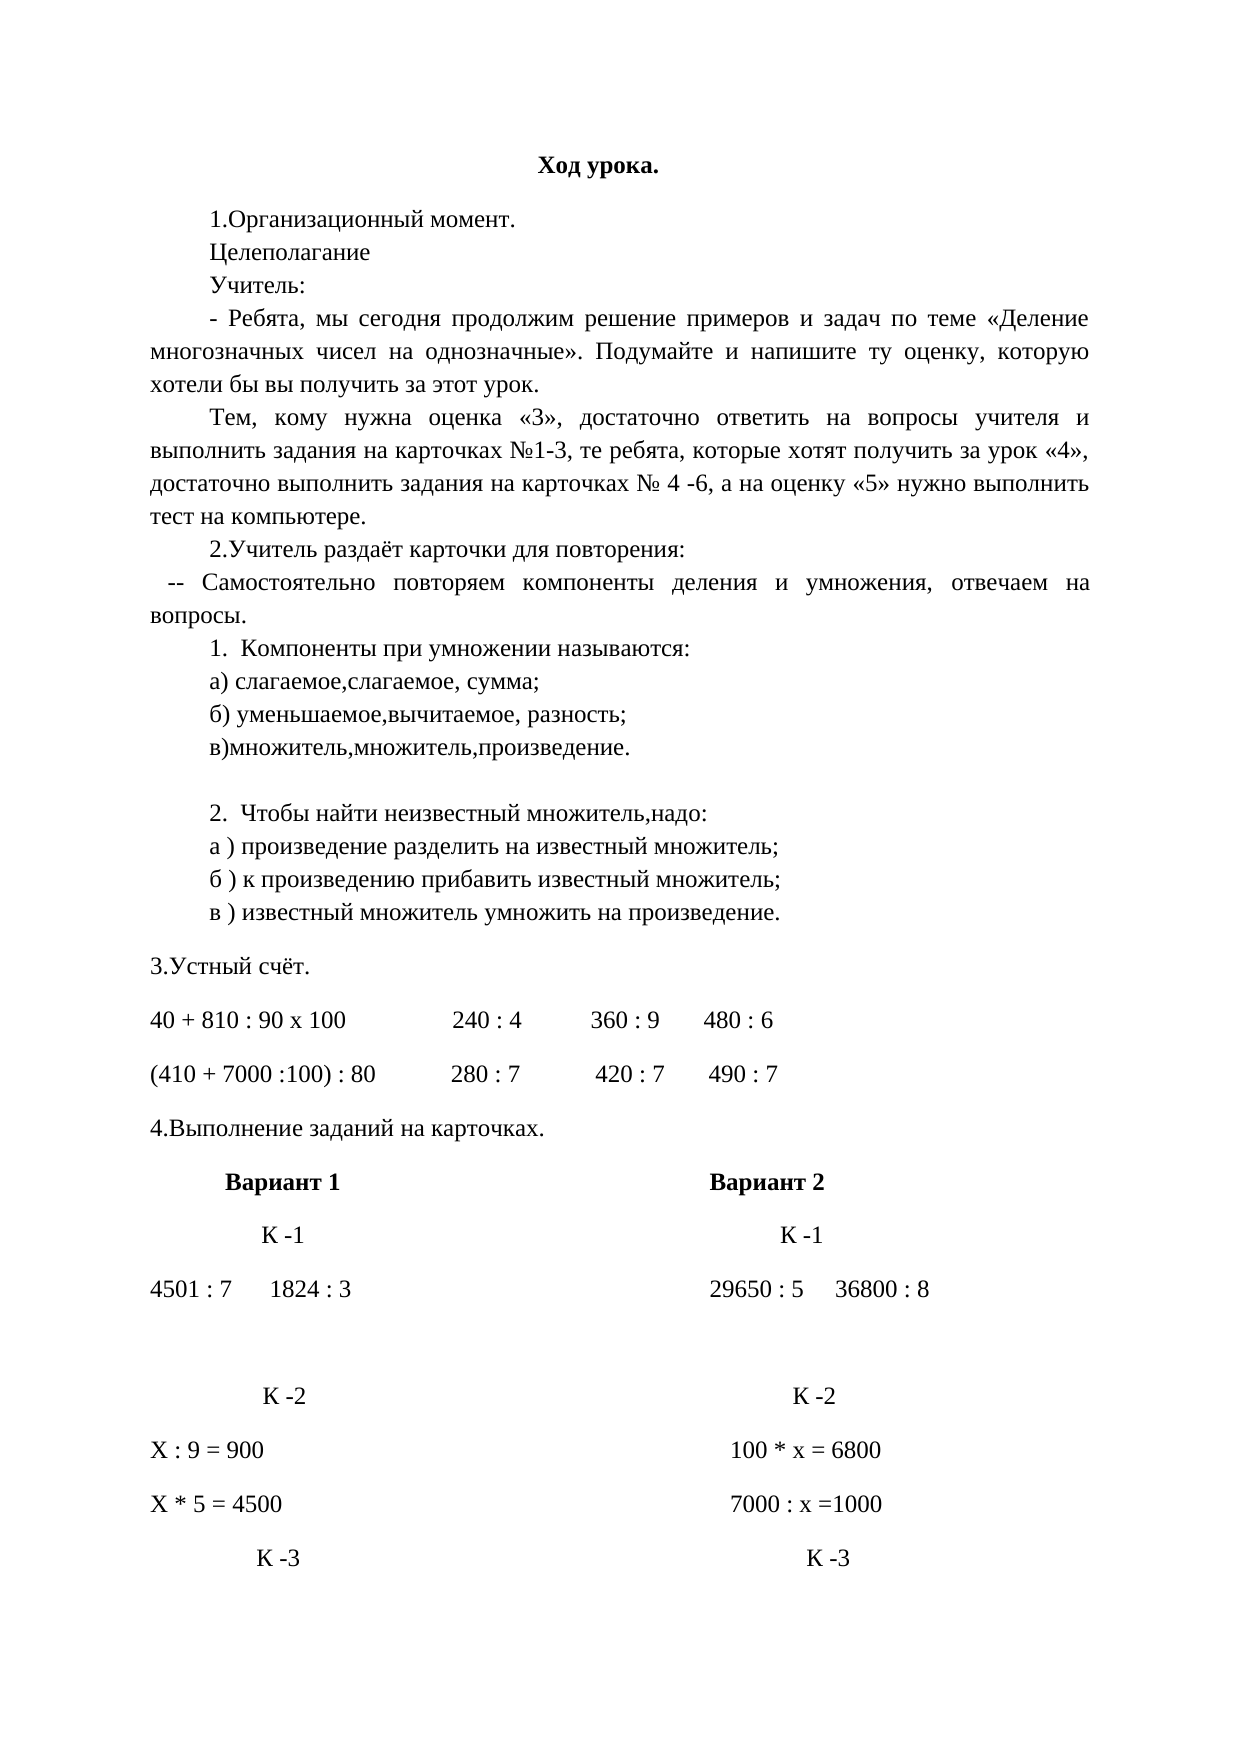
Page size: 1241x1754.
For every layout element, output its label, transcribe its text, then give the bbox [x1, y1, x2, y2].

list - Ребята, мы сегодня продолжим решение примеров и задач по теме «Деление многозначных чисел на однозначные». Подумайте и напишите ту оценку, которую хотели бы вы получить за этот урок. [150, 303, 1090, 398]
list 2. Чтобы найти неизвестный множитель,надо: [150, 798, 1090, 827]
list 1.Организационный момент. [209, 204, 1090, 233]
text Х * 5 = 4500 7000 : х =1000 [150, 1489, 1090, 1518]
text 40 + 810 : 90 х 100 240 : 4 360 : 9 480 : 6 [150, 1005, 1090, 1034]
text 4501 : 7 1824 : 3 29650 : 5 36800 : 8 [150, 1274, 1090, 1303]
list 2.Учитель раздаёт карточки для повторения: [150, 534, 1090, 563]
text Вариант 1 Вариант 2 [150, 1167, 1090, 1195]
text Х : 9 = 900 100 * х = 6800 [150, 1435, 1090, 1464]
list б ) к произведению прибавить известный множитель; [150, 864, 1090, 893]
list в ) известный множитель умножить на произведение. [150, 897, 1090, 926]
list 1. Компоненты при умножении называются: [150, 633, 1090, 662]
text 3.Устный счёт. [150, 951, 1090, 980]
list Тем, кому нужна оценка «3», достаточно ответить на вопросы учителя и выполнить задания на карточках №1-3, те ребята, которые хотят получить за урок «4», достаточно выполнить задания на карточках № 4 -6, а на оценку «5» нужно выполнить тест на компьютере. [150, 402, 1090, 530]
text К -1 К -1 [150, 1220, 1090, 1249]
text (410 + 7000 :100) : 80 280 : 7 420 : 7 490 : 7 [150, 1059, 1090, 1088]
list -- Самостоятельно повторяем компоненты деления и умножения, отвечаем на вопросы. [150, 567, 1090, 629]
list а) слагаемое,слагаемое, сумма; [150, 666, 1090, 695]
text 4.Выполнение заданий на карточках. [150, 1113, 1090, 1141]
list а ) произведение разделить на известный множитель; [150, 831, 1090, 860]
list в)множитель,множитель,произведение. [150, 732, 1090, 761]
text К -3 К -3 [150, 1543, 1090, 1571]
text Ход урока. [150, 150, 1090, 179]
text К -2 К -2 [150, 1381, 1090, 1410]
list б) уменьшаемое,вычитаемое, разность; [150, 699, 1090, 728]
list Целеполагание [150, 237, 1090, 266]
list Учитель: [150, 270, 1090, 299]
